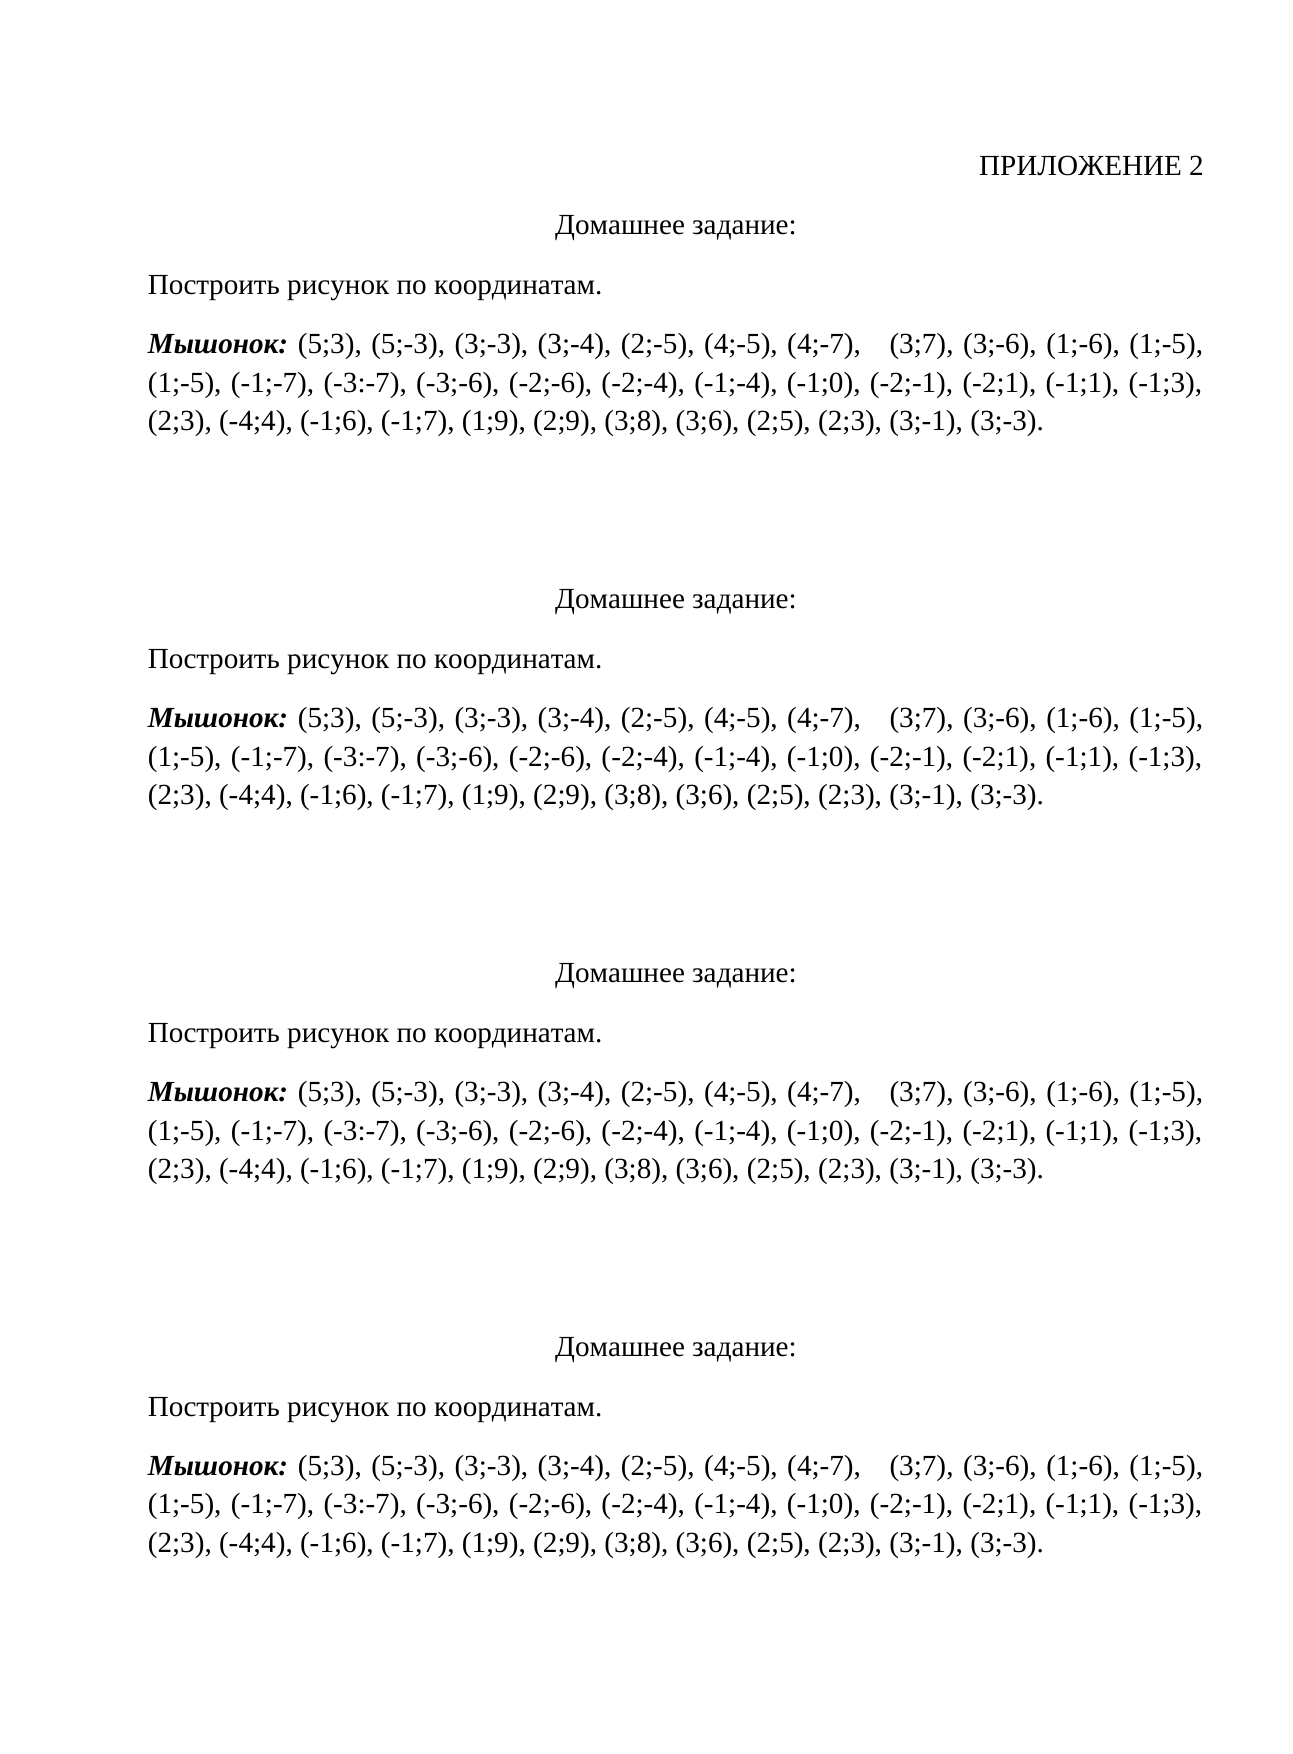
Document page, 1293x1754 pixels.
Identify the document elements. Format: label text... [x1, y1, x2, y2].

text Построить рисунок по координатам. [148, 267, 1204, 300]
text Домашнее задание: [148, 207, 1204, 241]
text ПРИЛОЖЕНИЕ 2 [148, 148, 1204, 182]
text Домашнее задание: [148, 1329, 1204, 1363]
text Мышонок: (5;3), (5;-3), (3;-3), (3;-4), (2;-5), (4;-5), (4;-7), (3;7), (3;-6), (1;-6), (1;-5), (1;-5), (-1;-7), (-3:-7), (-3;-6), (-2;-6), (-2;-4), (-1;-4), (-1;0), (-2;-1), (-2;1), (-1;1), (-1;3), (2;3), (-4;4), (-1;6), (-1;7), (1;9), (2;9), (3;8), (3;6), (2;5), (2;3), (3;-1), (3;-3). [148, 326, 1204, 437]
text Мышонок: (5;3), (5;-3), (3;-3), (3;-4), (2;-5), (4;-5), (4;-7), (3;7), (3;-6), (1;-6), (1;-5), (1;-5), (-1;-7), (-3:-7), (-3;-6), (-2;-6), (-2;-4), (-1;-4), (-1;0), (-2;-1), (-2;1), (-1;1), (-1;3), (2;3), (-4;4), (-1;6), (-1;7), (1;9), (2;9), (3;8), (3;6), (2;5), (2;3), (3;-1), (3;-3). [148, 1448, 1204, 1559]
text Построить рисунок по координатам. [148, 641, 1204, 674]
text Мышонок: (5;3), (5;-3), (3;-3), (3;-4), (2;-5), (4;-5), (4;-7), (3;7), (3;-6), (1;-6), (1;-5), (1;-5), (-1;-7), (-3:-7), (-3;-6), (-2;-6), (-2;-4), (-1;-4), (-1;0), (-2;-1), (-2;1), (-1;1), (-1;3), (2;3), (-4;4), (-1;6), (-1;7), (1;9), (2;9), (3;8), (3;6), (2;5), (2;3), (3;-1), (3;-3). [148, 1074, 1204, 1185]
text Построить рисунок по координатам. [148, 1389, 1204, 1422]
text Домашнее задание: [148, 581, 1204, 615]
text Домашнее задание: [148, 955, 1204, 989]
text Мышонок: (5;3), (5;-3), (3;-3), (3;-4), (2;-5), (4;-5), (4;-7), (3;7), (3;-6), (1;-6), (1;-5), (1;-5), (-1;-7), (-3:-7), (-3;-6), (-2;-6), (-2;-4), (-1;-4), (-1;0), (-2;-1), (-2;1), (-1;1), (-1;3), (2;3), (-4;4), (-1;6), (-1;7), (1;9), (2;9), (3;8), (3;6), (2;5), (2;3), (3;-1), (3;-3). [148, 700, 1204, 811]
text Построить рисунок по координатам. [148, 1015, 1204, 1048]
